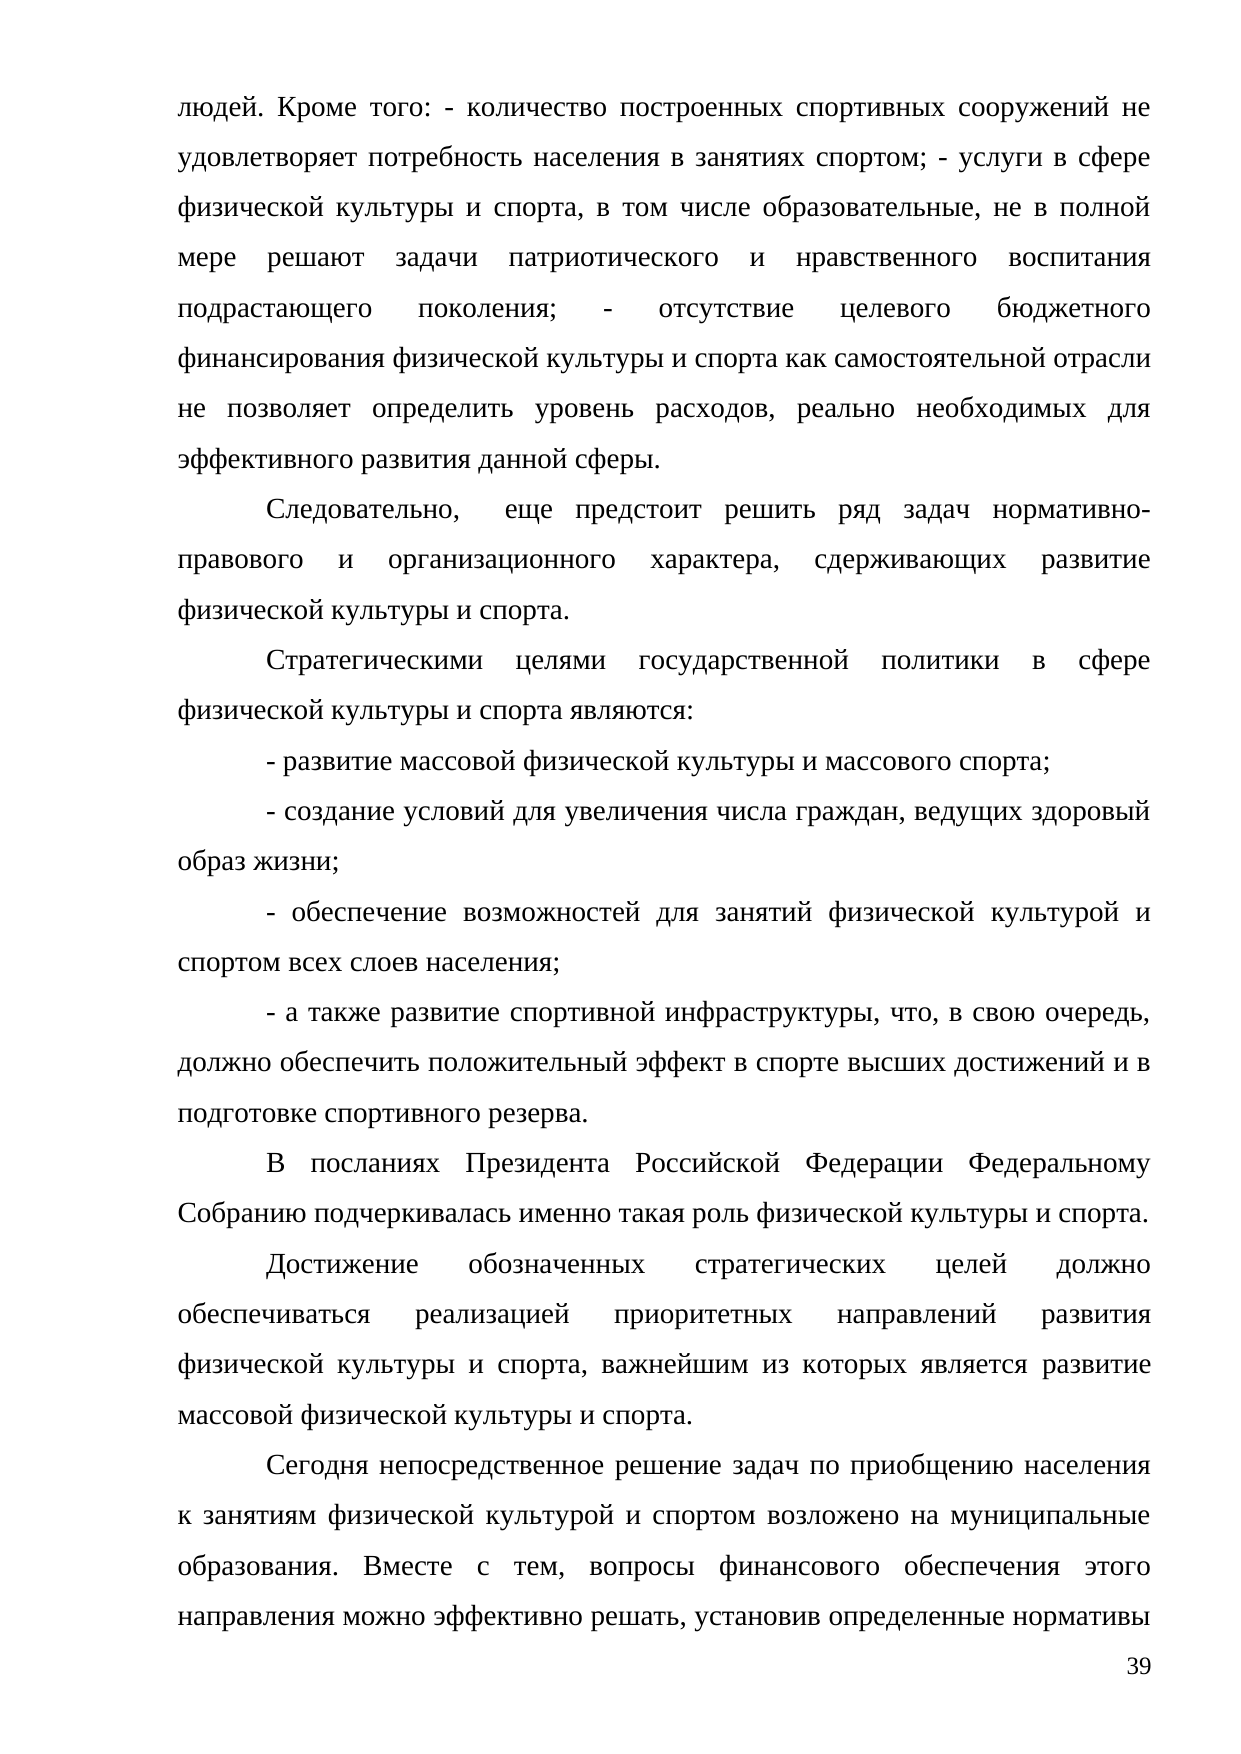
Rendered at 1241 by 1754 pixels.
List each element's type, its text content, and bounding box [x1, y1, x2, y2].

text - а также развитие спортивной инфраструктуры, что, в свою очередь, должно обеспечить положительный эффект в спорте высших достижений и в подготовке спортивного резерва. [177, 994, 1152, 1128]
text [177, 1447, 1152, 1632]
text - обеспечение возможностей для занятий физической культурой и спортом всех слоев населения; [177, 894, 1152, 977]
text Достижение обозначенных стратегических целей должно обеспечиваться реализацией приоритетных направлений развития физической культуры и спорта, важнейшим из которых является развитие массовой физической культуры и спорта. [177, 1246, 1152, 1430]
text Следовательно, еще предстоит решить ряд задач нормативно-правового и организационного характера, сдерживающих развитие физической культуры и спорта. [177, 491, 1152, 625]
text - создание условий для увеличения числа граждан, ведущих здоровый образ жизни; [177, 793, 1152, 877]
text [177, 89, 1152, 474]
text Стратегическими целями государственной политики в сфере физической культуры и спорта являются: [177, 642, 1152, 726]
text В посланиях Президента Российской Федерации Федеральному Собранию подчеркивалась именно такая роль физической культуры и спорта. [177, 1145, 1152, 1229]
text - развитие массовой физической культуры и массового спорта; [177, 743, 1152, 776]
